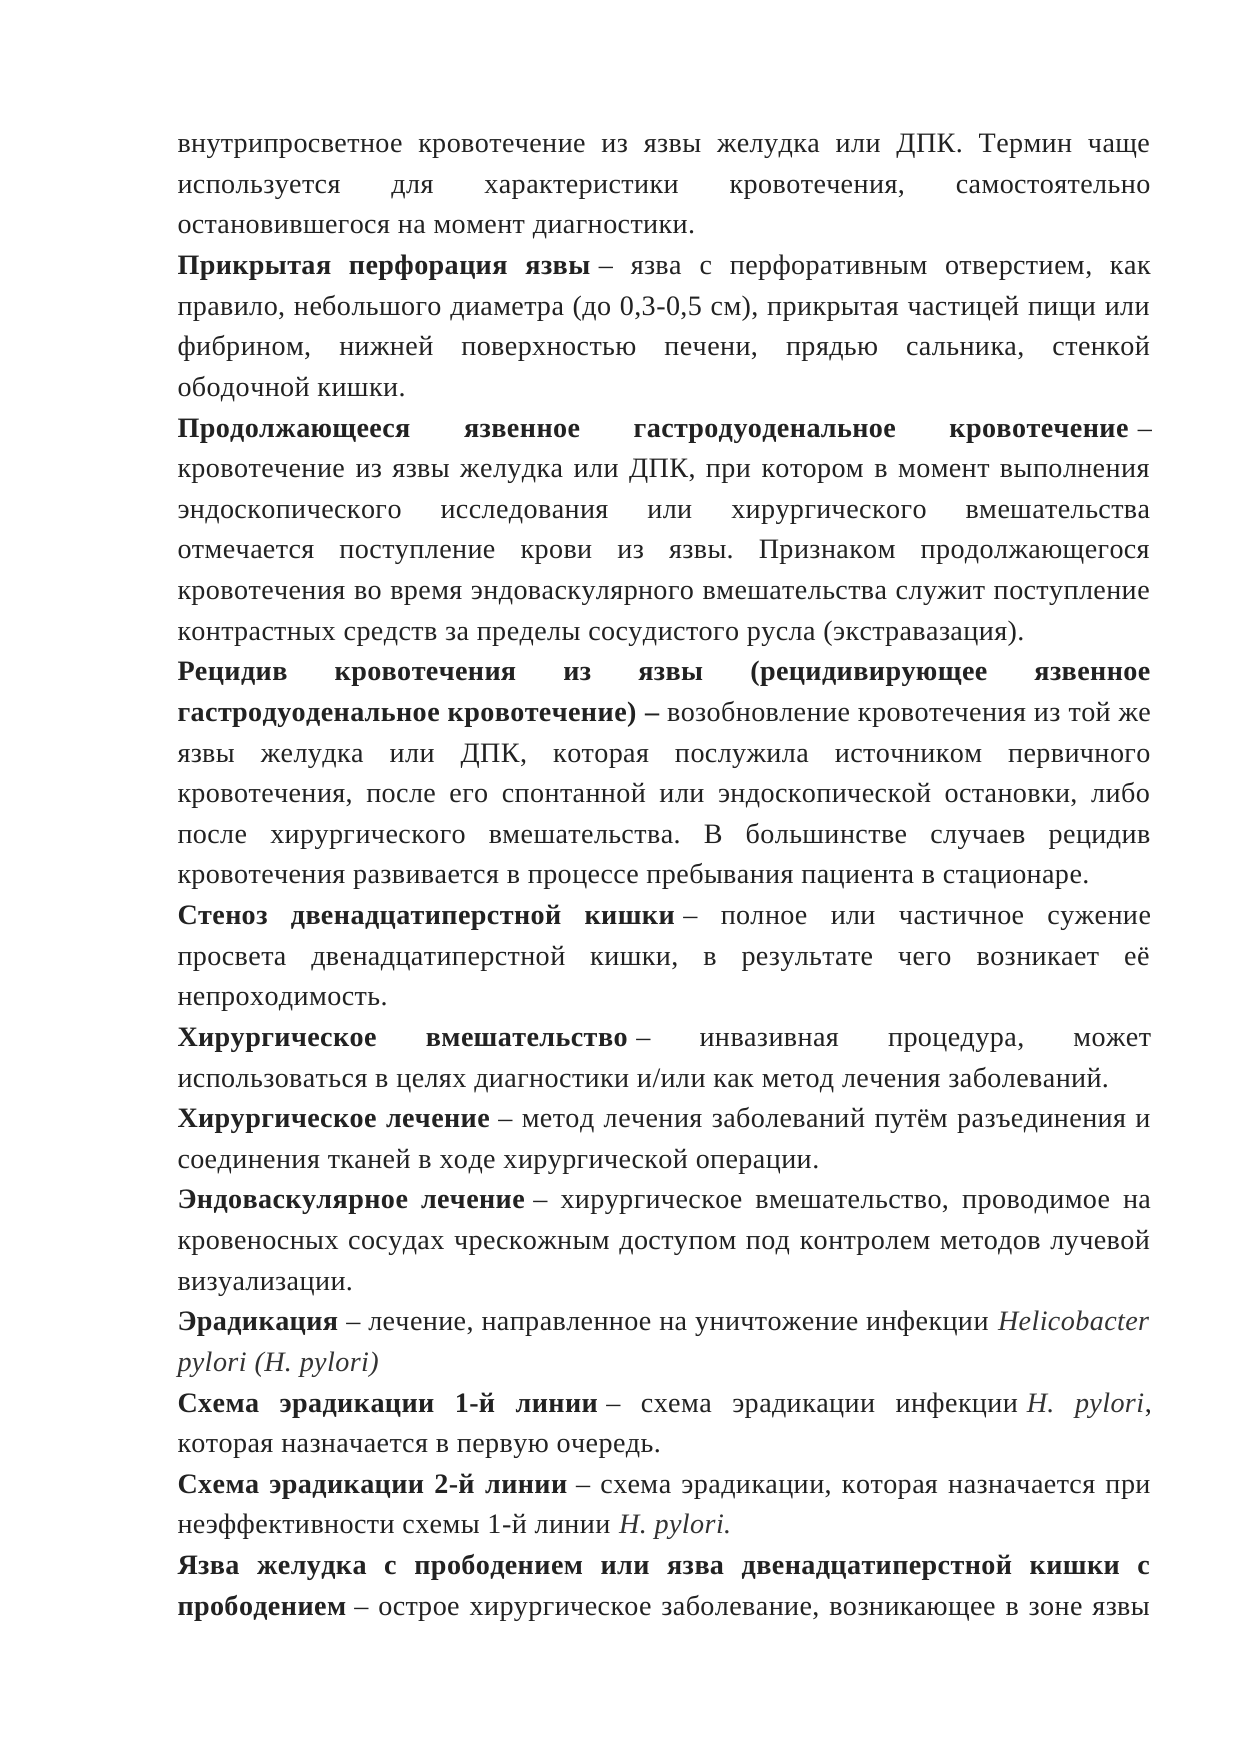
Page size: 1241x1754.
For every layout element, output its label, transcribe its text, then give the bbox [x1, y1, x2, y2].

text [177, 1540, 1152, 1621]
text Схема эрадикации 2-й линии – схема эрадикации, которая назначается при неэффективности схемы 1-й линии H. pylori. [177, 1459, 1152, 1540]
text Эрадикация – лечение, направленное на уничтожение инфекции Helicobacter pylori (H. pylori) [177, 1296, 1152, 1377]
text Стеноз двенадцатиперстной кишки – полное или частичное сужение просвета двенадцатиперстной кишки, в результате чего возникает её непроходимость. [177, 890, 1152, 1012]
text Хирургическое лечение – метод лечения заболеваний путём разъединения и соединения тканей в ходе хирургической операции. [177, 1093, 1152, 1174]
text Хирургическое вмешательство – инвазивная процедура, может использоваться в целях диагностики и/или как метод лечения заболеваний. [177, 1012, 1152, 1093]
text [177, 118, 1152, 240]
text Эндоваскулярное лечение – хирургическое вмешательство, проводимое на кровеносных сосудах чрескожным доступом под контролем методов лучевой визуализации. [177, 1174, 1152, 1296]
text Прикрытая перфорация язвы – язва с перфоративным отверстием, как правило, небольшого диаметра (до 0,3-0,5 см), прикрытая частицей пищи или фибрином, нижней поверхностью печени, прядью сальника, стенкой ободочной кишки. [177, 240, 1152, 402]
text Рецидив кровотечения из язвы (рецидивирующее язвенное гастродуоденальное кровотечение) – возобновление кровотечения из той же язвы желудка или ДПК, которая послужила источником первичного кровотечения, после его спонтанной или эндоскопической остановки, либо после хирургического вмешательства. В большинстве случаев рецидив кровотечения развивается в процессе пребывания пациента в стационаре. [177, 646, 1152, 890]
text Продолжающееся язвенное гастродуоденальное кровотечение – кровотечение из язвы желудка или ДПК, при котором в момент выполнения эндоскопического исследования или хирургического вмешательства отмечается поступление крови из язвы. Признаком продолжающегося кровотечения во время эндоваскулярного вмешательства служит поступление контрастных средств за пределы сосудистого русла (экстравазация). [177, 402, 1152, 646]
text Схема эрадикации 1-й линии – схема эрадикации инфекции H. pylori, которая назначается в первую очередь. [177, 1377, 1152, 1459]
